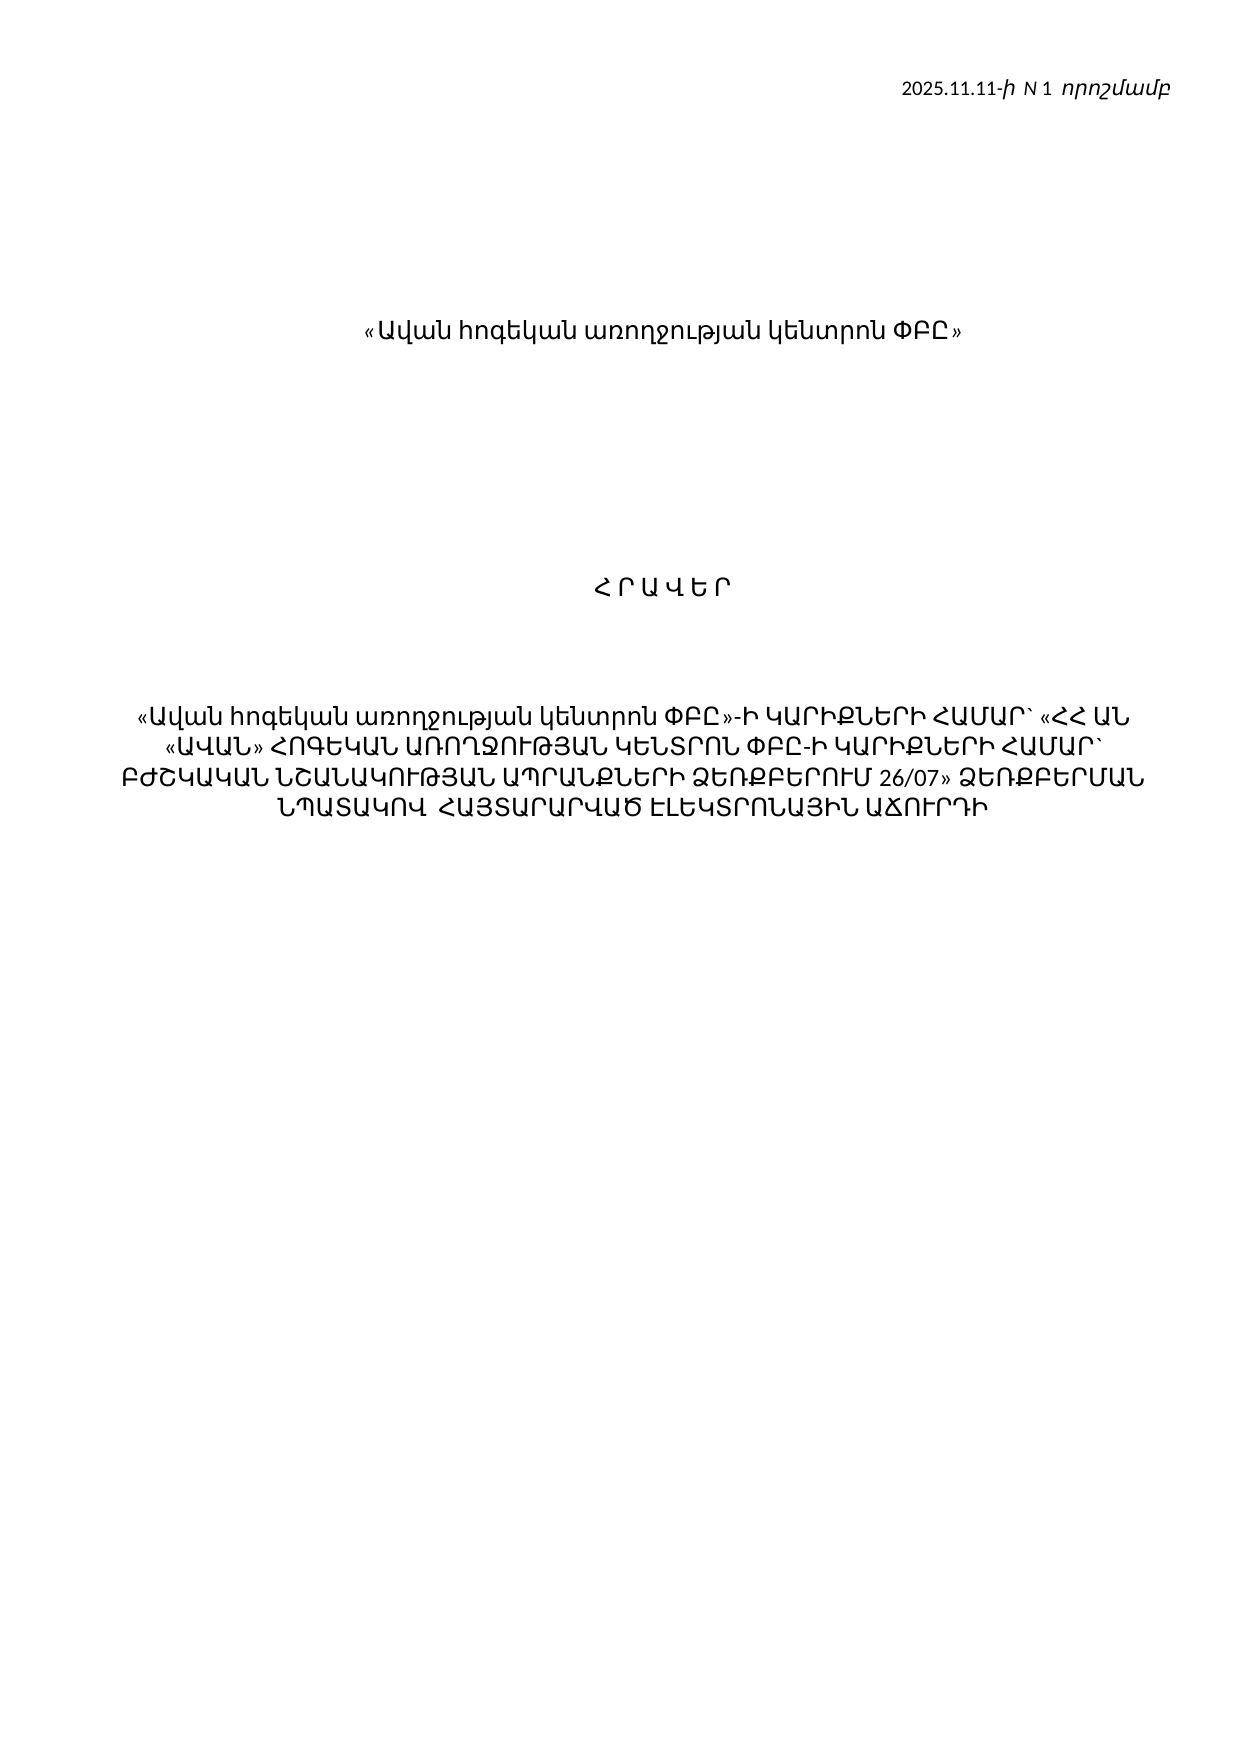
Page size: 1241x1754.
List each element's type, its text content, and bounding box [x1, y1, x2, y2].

text Հ Ր Ա Վ Ե Ր [94, 572, 1172, 602]
text « Ավան հոգեկան առողջության կենտրոն ՓԲԸ» [94, 316, 1172, 346]
text «Ավան հոգեկան առողջության կենտրոն ՓԲԸ»-Ի ԿԱՐԻՔՆԵՐԻ ՀԱՄԱՐ` «ՀՀ ԱՆ «ԱՎԱՆ» ՀՈԳԵԿԱՆ ԱՌՈՂՋՈՒԹՅԱՆ ԿԵՆՏՐՈՆ ՓԲԸ-Ի ԿԱՐԻՔՆԵՐԻ ՀԱՄԱՐ` ԲԺՇԿԱԿԱՆ ՆՇԱՆԱԿՈՒԹՅԱՆ ԱՊՐԱՆՔՆԵՐԻ ՁԵՌՔԲԵՐՈՒՄ 26/07» ՁԵՌՔԲԵՐՄԱՆ ՆՊԱՏԱԿՈՎ ՀԱՅՏԱՐԱՐՎԱԾ ԷԼԵԿՏՐՈՆԱՅԻՆ ԱՃՈՒՐԴԻ [94, 701, 1172, 823]
text 2025.11.11 -ի N 1 որոշմամբ [94, 75, 1171, 100]
